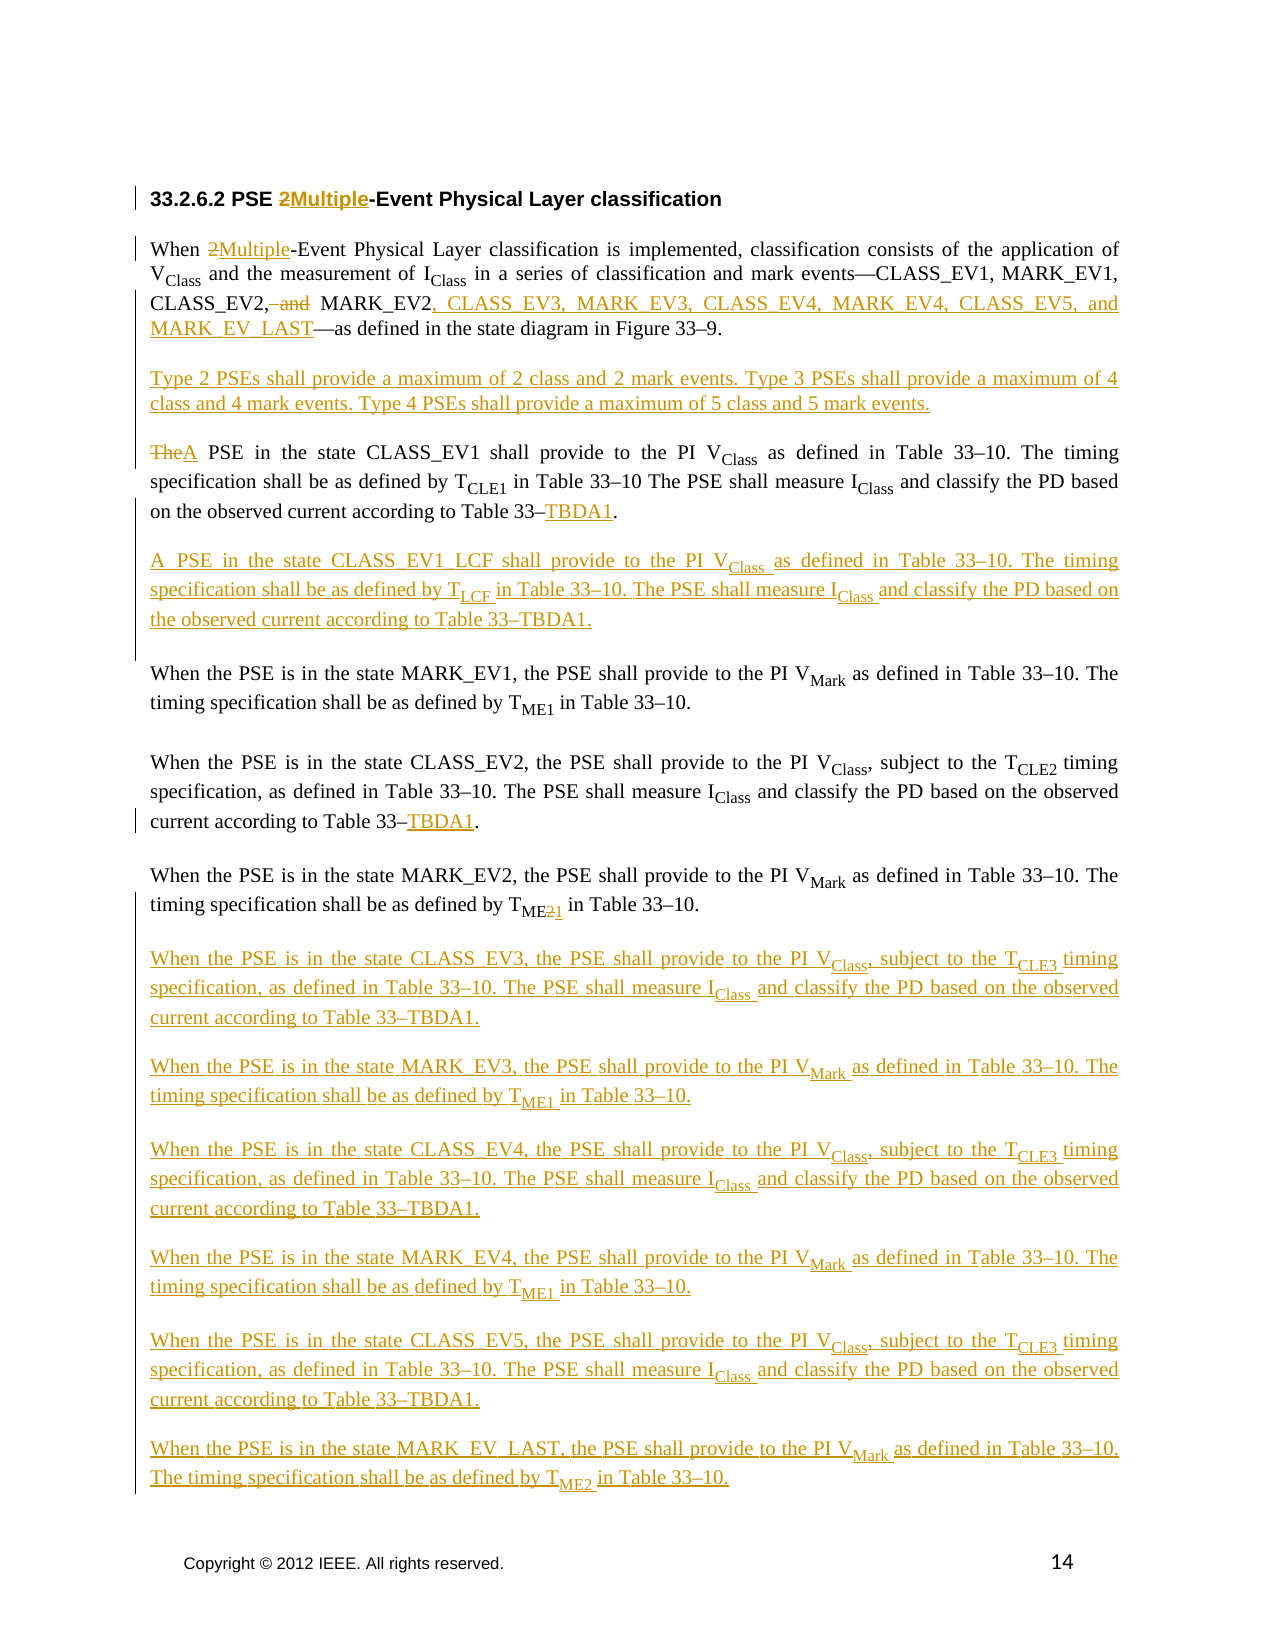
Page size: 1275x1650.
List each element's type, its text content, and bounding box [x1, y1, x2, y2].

text PSE in the state CLASS_EV1 shall provide to the PI VClass as defined in Table 33–10. The timing specification shall be as defined by TCLE1 in Table 33–10 The PSE shall measure IClass and classify the PD based on the observed current according to Table 33–. [150, 440, 1119, 523]
text When the PSE is in the state MARK_EV1, the PSE shall provide to the PI VMark as defined in Table 33–10. The timing specification shall be as defined by TME1 in Table 33–10. [150, 661, 1119, 719]
text When the PSE is in the state CLASS_EV2, the PSE shall provide to the PI VClass, subject to the TCLE2 timing specification, as defined in Table 33–10. The PSE shall measure IClass and classify the PD based on the observed current according to Table 33–. [150, 750, 1119, 833]
text When the PSE is in the state MARK_EV2, the PSE shall provide to the PI VMark as defined in Table 33–10. The timing specification shall be as defined by TME in Table 33–10. [150, 863, 1119, 921]
text 33.2.6.2 PSE -Event Physical Layer classification [150, 186, 882, 210]
text When -Event Physical Layer classification is implemented, classification consists of the application of VClass and the measurement of IClass in a series of classification and mark events—CLASS_EV1, MARK_EV1, CLASS_EV2, MARK_EV2—as defined in the state diagram in Figure 33–9. [150, 236, 1119, 340]
